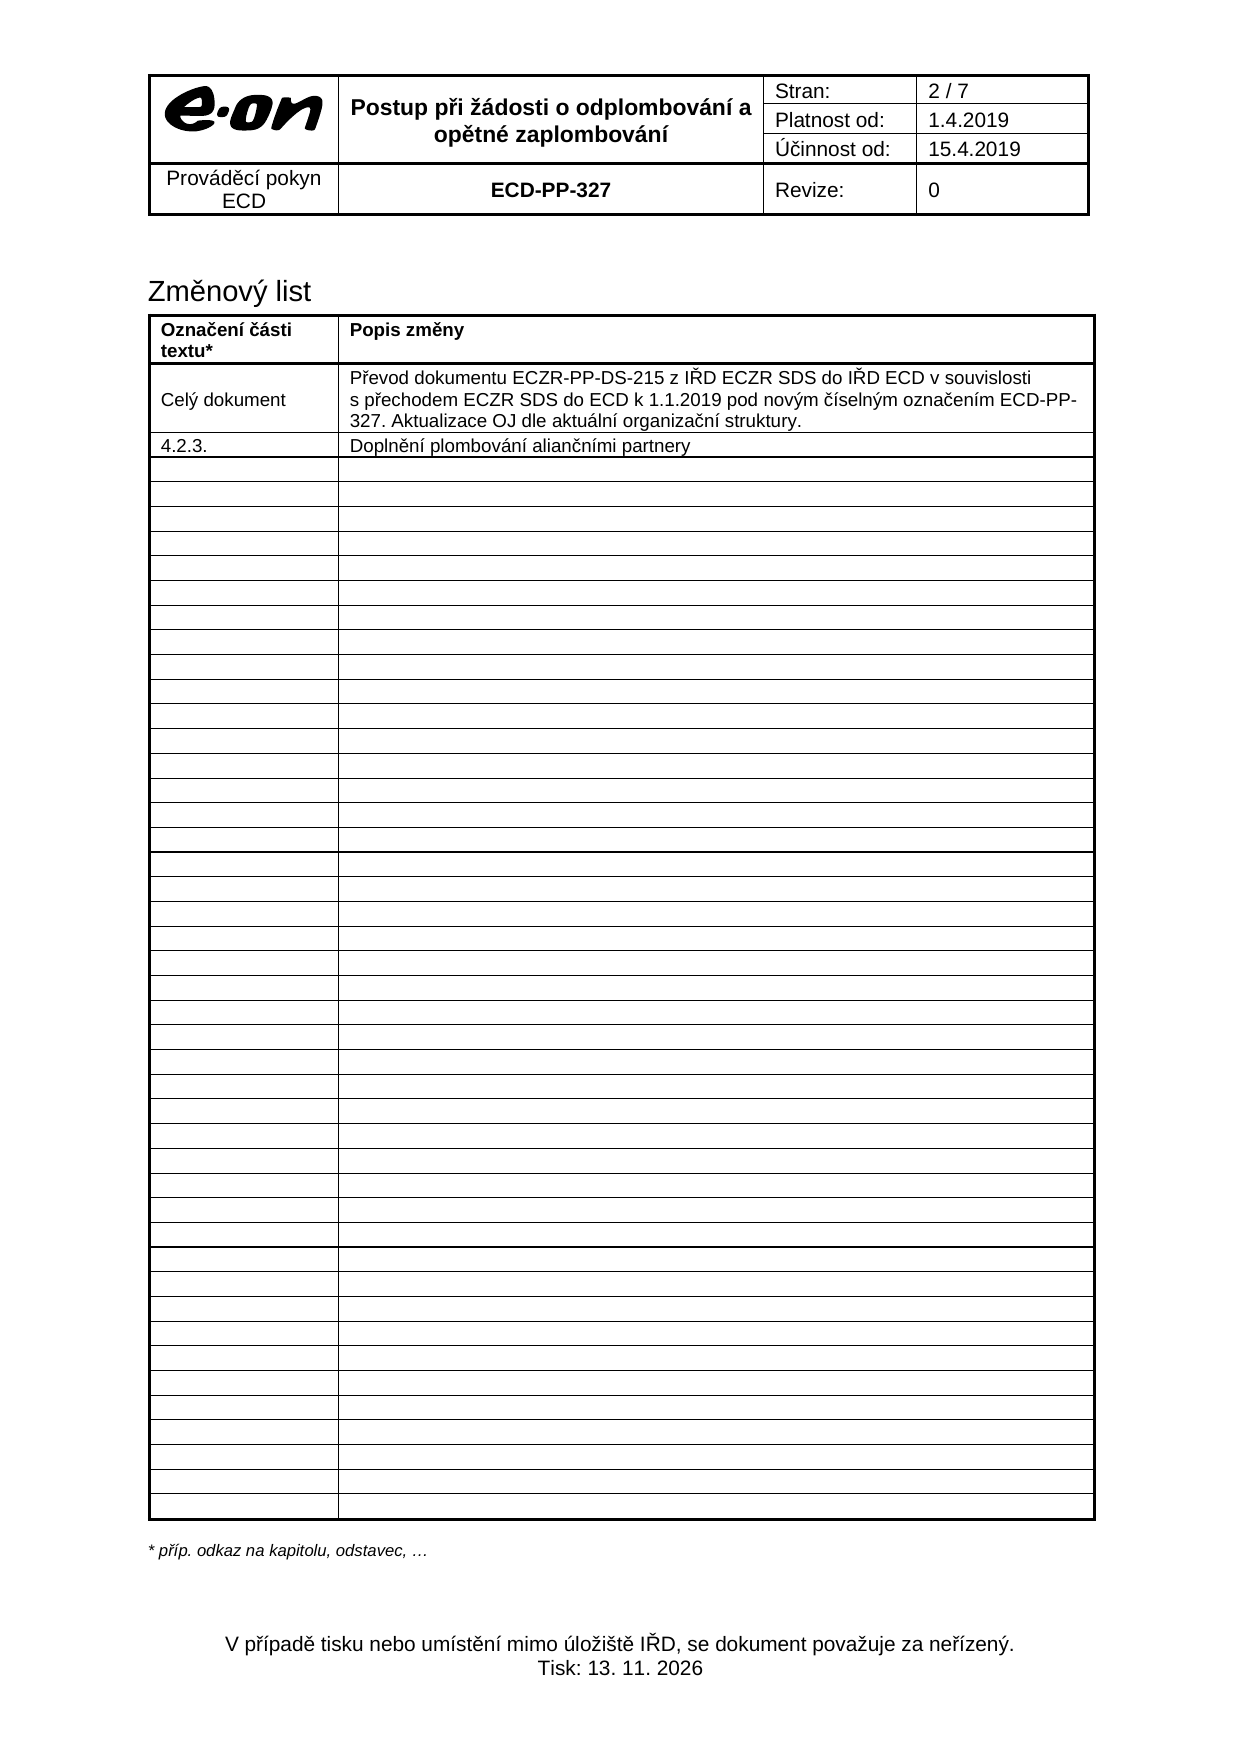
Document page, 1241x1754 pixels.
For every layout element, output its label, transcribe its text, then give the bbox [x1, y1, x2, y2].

table_cell [339, 1149, 1093, 1172]
table_cell [339, 1099, 1093, 1123]
table_cell [339, 1124, 1093, 1148]
table_cell [339, 729, 1093, 753]
table_cell [339, 1174, 1093, 1197]
table_cell [339, 828, 1093, 851]
table_cell [339, 1445, 1093, 1469]
table_cell [151, 1371, 338, 1394]
table_cell [151, 853, 338, 876]
table_cell [339, 1346, 1093, 1370]
table_cell [339, 779, 1093, 802]
table_cell [339, 1470, 1093, 1493]
table_cell [339, 655, 1093, 679]
table_cell [339, 976, 1093, 999]
table_cell [151, 976, 338, 999]
table_cell [151, 1470, 338, 1493]
table_cell [151, 1075, 338, 1098]
table_cell [339, 853, 1093, 876]
table_cell [151, 680, 338, 703]
table_cell [339, 1494, 1093, 1518]
table_cell [339, 532, 1093, 555]
table_cell [151, 1346, 338, 1370]
table_cell [151, 877, 338, 901]
table_cell [151, 606, 338, 629]
table_cell [339, 1001, 1093, 1024]
table_cell [151, 1420, 338, 1444]
table_cell [339, 1075, 1093, 1098]
table_cell [339, 927, 1093, 950]
table_cell [151, 556, 338, 580]
table_cell [339, 581, 1093, 604]
table_cell [151, 1445, 338, 1469]
table_cell [339, 1272, 1093, 1296]
table_cell [151, 1223, 338, 1246]
table_cell [339, 680, 1093, 703]
table_cell [151, 1322, 338, 1345]
table_cell [339, 754, 1093, 777]
table_cell [339, 1297, 1093, 1321]
table_cell [151, 1149, 338, 1172]
table_cell [151, 1124, 338, 1148]
table_cell [339, 1198, 1093, 1222]
table_cell [339, 630, 1093, 654]
table_cell [151, 482, 338, 506]
table_cell [339, 458, 1093, 481]
table_cell [339, 507, 1093, 531]
table_cell [339, 1322, 1093, 1345]
table_cell [151, 1174, 338, 1197]
table_cell [151, 951, 338, 975]
table_cell [151, 828, 338, 851]
table_cell [339, 951, 1093, 975]
table_cell [151, 1001, 338, 1024]
table_cell [339, 1223, 1093, 1246]
table_cell [339, 1248, 1093, 1271]
table_cell [151, 1272, 338, 1296]
table_cell [151, 532, 338, 555]
table_cell [151, 655, 338, 679]
text * příp. odkaz na kapitolu, odstavec, … [148, 1540, 1092, 1559]
table_cell [151, 507, 338, 531]
table_cell Převod dokumentu ECZR-PP-DS-215 z IŘD ECZR SDS do IŘD ECD v souvislosti s přechodem ECZR SDS do ECD k 1.1.2019 pod novým číselným označením ECD-PP-327. Aktualizace OJ dle aktuální organizační struktury. [339, 365, 1093, 432]
table_cell [339, 1420, 1093, 1444]
table_cell Celý dokument [151, 365, 338, 432]
table_cell [339, 902, 1093, 926]
table_cell [339, 482, 1093, 506]
table_cell [151, 779, 338, 802]
table_cell [151, 1396, 338, 1419]
table_cell [339, 556, 1093, 580]
table_cell [339, 1371, 1093, 1394]
table_cell [151, 729, 338, 753]
table_header Popis změny [339, 317, 1093, 362]
table_cell [339, 1396, 1093, 1419]
table_cell [151, 1248, 338, 1271]
table_cell [151, 1297, 338, 1321]
table_cell [151, 1198, 338, 1222]
table_cell 4.2.3. [151, 433, 338, 456]
table_cell [151, 581, 338, 604]
table_cell [339, 803, 1093, 827]
table_cell [151, 704, 338, 728]
table_cell Doplnění plombování aliančními partnery [339, 433, 1093, 456]
table_cell [339, 1050, 1093, 1074]
table_cell [339, 606, 1093, 629]
table_cell [151, 927, 338, 950]
table_cell [339, 1025, 1093, 1049]
table_header Označení části textu* [151, 317, 338, 362]
table_cell [339, 704, 1093, 728]
table_cell [339, 877, 1093, 901]
table_cell [151, 630, 338, 654]
table_cell [151, 902, 338, 926]
text Změnový list [148, 274, 1092, 307]
table_cell [151, 1494, 338, 1518]
table_cell [151, 1025, 338, 1049]
table_cell [151, 754, 338, 777]
table_cell [151, 1050, 338, 1074]
table_cell [151, 803, 338, 827]
table_cell [151, 1099, 338, 1123]
table_cell [151, 458, 338, 481]
